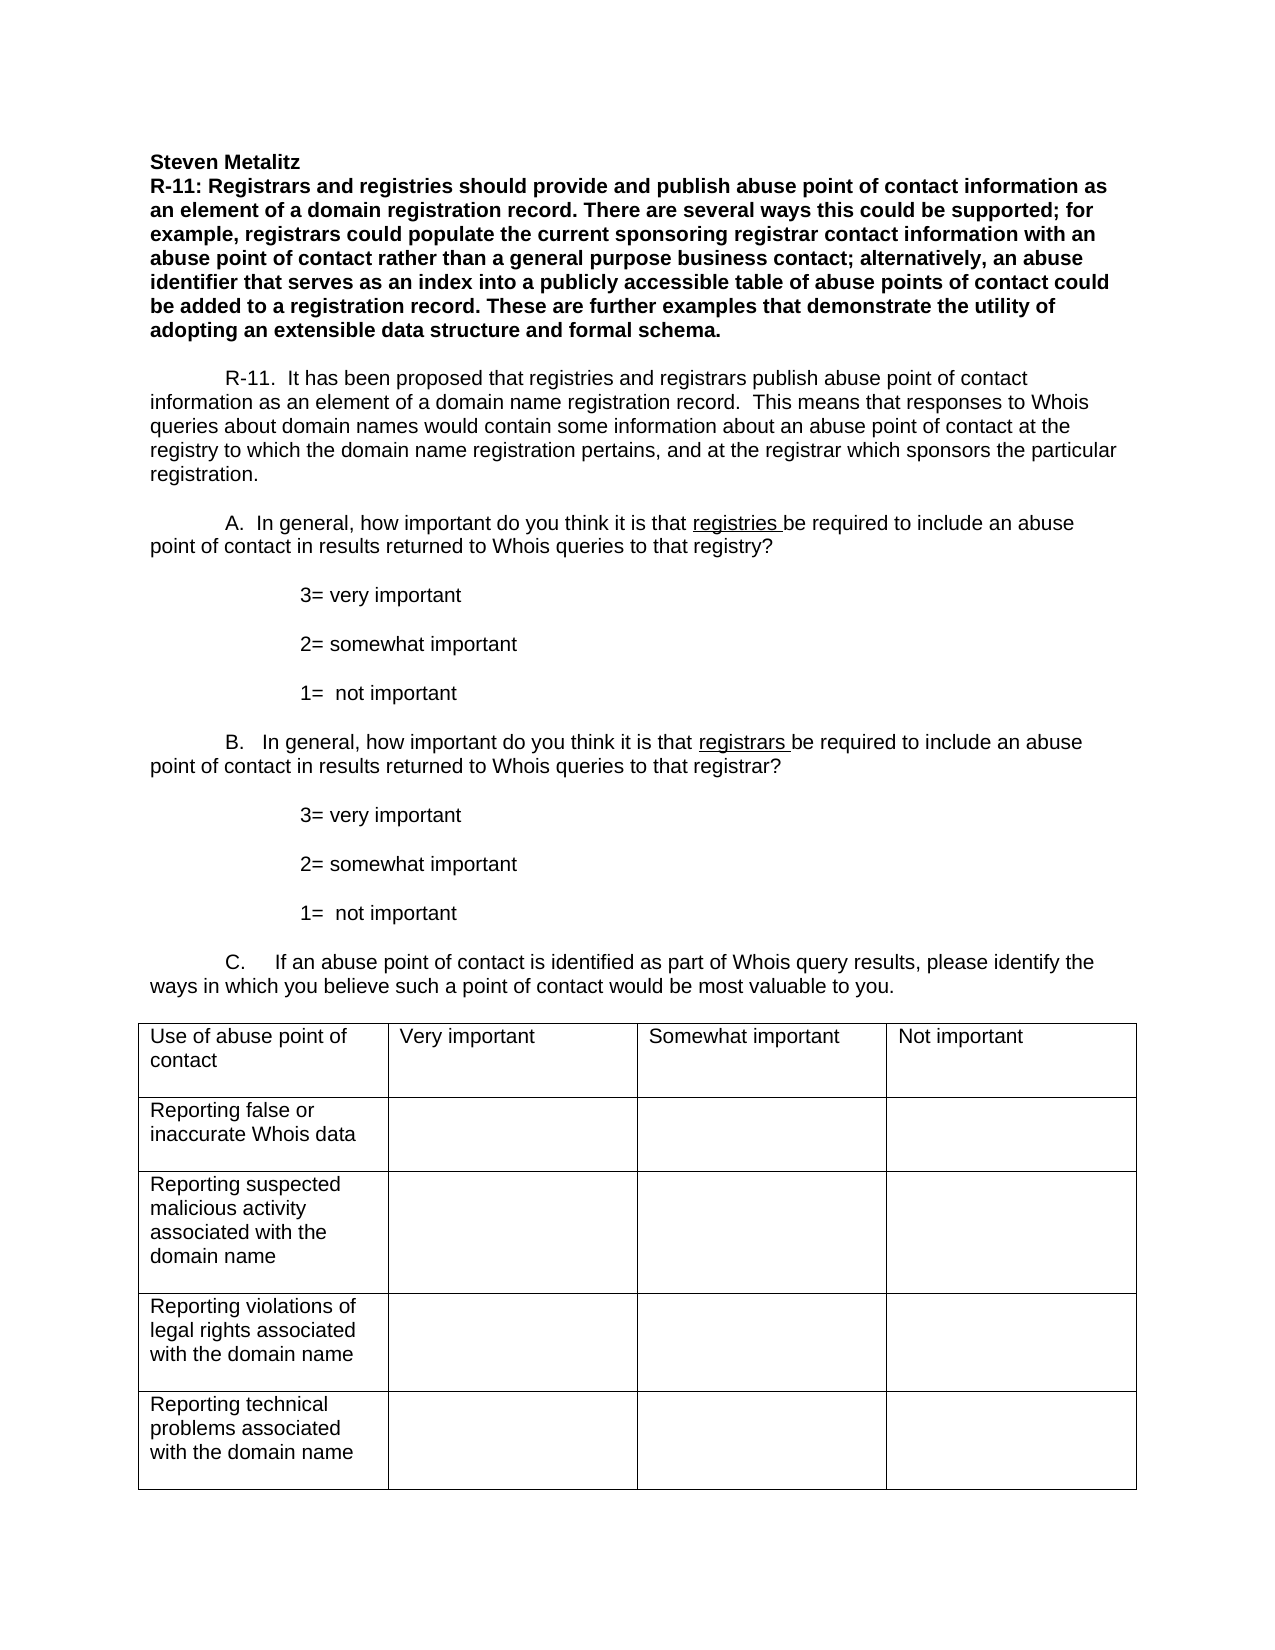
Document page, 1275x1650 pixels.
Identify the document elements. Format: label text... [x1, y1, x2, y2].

text Steven Metalitz [150, 150, 1125, 174]
text A. In general, how important do you think it is that registries be required to include an abuse point of contact in results returned to Whois queries to that registry? [150, 510, 1125, 558]
text 2= somewhat important [150, 632, 1125, 656]
text R-11. It has been proposed that registries and registrars publish abuse point of contact information as an element of a domain name registration record. This means that responses to Whois queries about domain names would contain some information about an abuse point of contact at the registry to which the domain name registration pertains, and at the registrar which sponsors the particular registration. [150, 366, 1125, 485]
table_cell Reporting violations of legal rights associated with the domain name [139, 1294, 388, 1391]
text C. If an abuse point of contact is identified as part of Whois query results, please identify the ways in which you believe such a point of contact would be most valuable to you. [150, 950, 1125, 998]
table_cell [389, 1392, 637, 1488]
table_cell Reporting suspected malicious activity associated with the domain name [139, 1172, 388, 1293]
text 3= very important [150, 583, 1125, 607]
table_cell [887, 1294, 1136, 1391]
table_cell [887, 1172, 1136, 1293]
table_header Somewhat important [638, 1024, 886, 1097]
text 3= very important [150, 803, 1125, 827]
table_header Not important [887, 1024, 1136, 1097]
table_cell [887, 1392, 1136, 1488]
table_cell [638, 1294, 886, 1391]
text B. In general, how important do you think it is that registrars be required to include an abuse point of contact in results returned to Whois queries to that registrar? [150, 730, 1125, 778]
table_cell [638, 1392, 886, 1488]
table_header Very important [389, 1024, 637, 1097]
table_header Use of abuse point of contact [139, 1024, 388, 1097]
text R-11: Registrars and registries should provide and publish abuse point of contact information as an element of a domain registration record. There are several ways this could be supported; for example, registrars could populate the current sponsoring registrar contact information with an abuse point of contact rather than a general purpose business contact; alternatively, an abuse identifier that serves as an index into a publicly accessible table of abuse points of contact could be added to a registration record. These are further examples that demonstrate the utility of adopting an extensible data structure and formal schema. [150, 174, 1125, 342]
table_cell Reporting technical problems associated with the domain name [139, 1392, 388, 1488]
table_cell [389, 1172, 637, 1293]
table_cell [887, 1098, 1136, 1171]
text 2= somewhat important [150, 852, 1125, 876]
table_cell Reporting false or inaccurate Whois data [139, 1098, 388, 1171]
table_cell [389, 1294, 637, 1391]
table_cell [638, 1172, 886, 1293]
table_cell [638, 1098, 886, 1171]
text 1= not important [150, 681, 1125, 705]
text 1= not important [150, 901, 1125, 925]
table_cell [389, 1098, 637, 1171]
